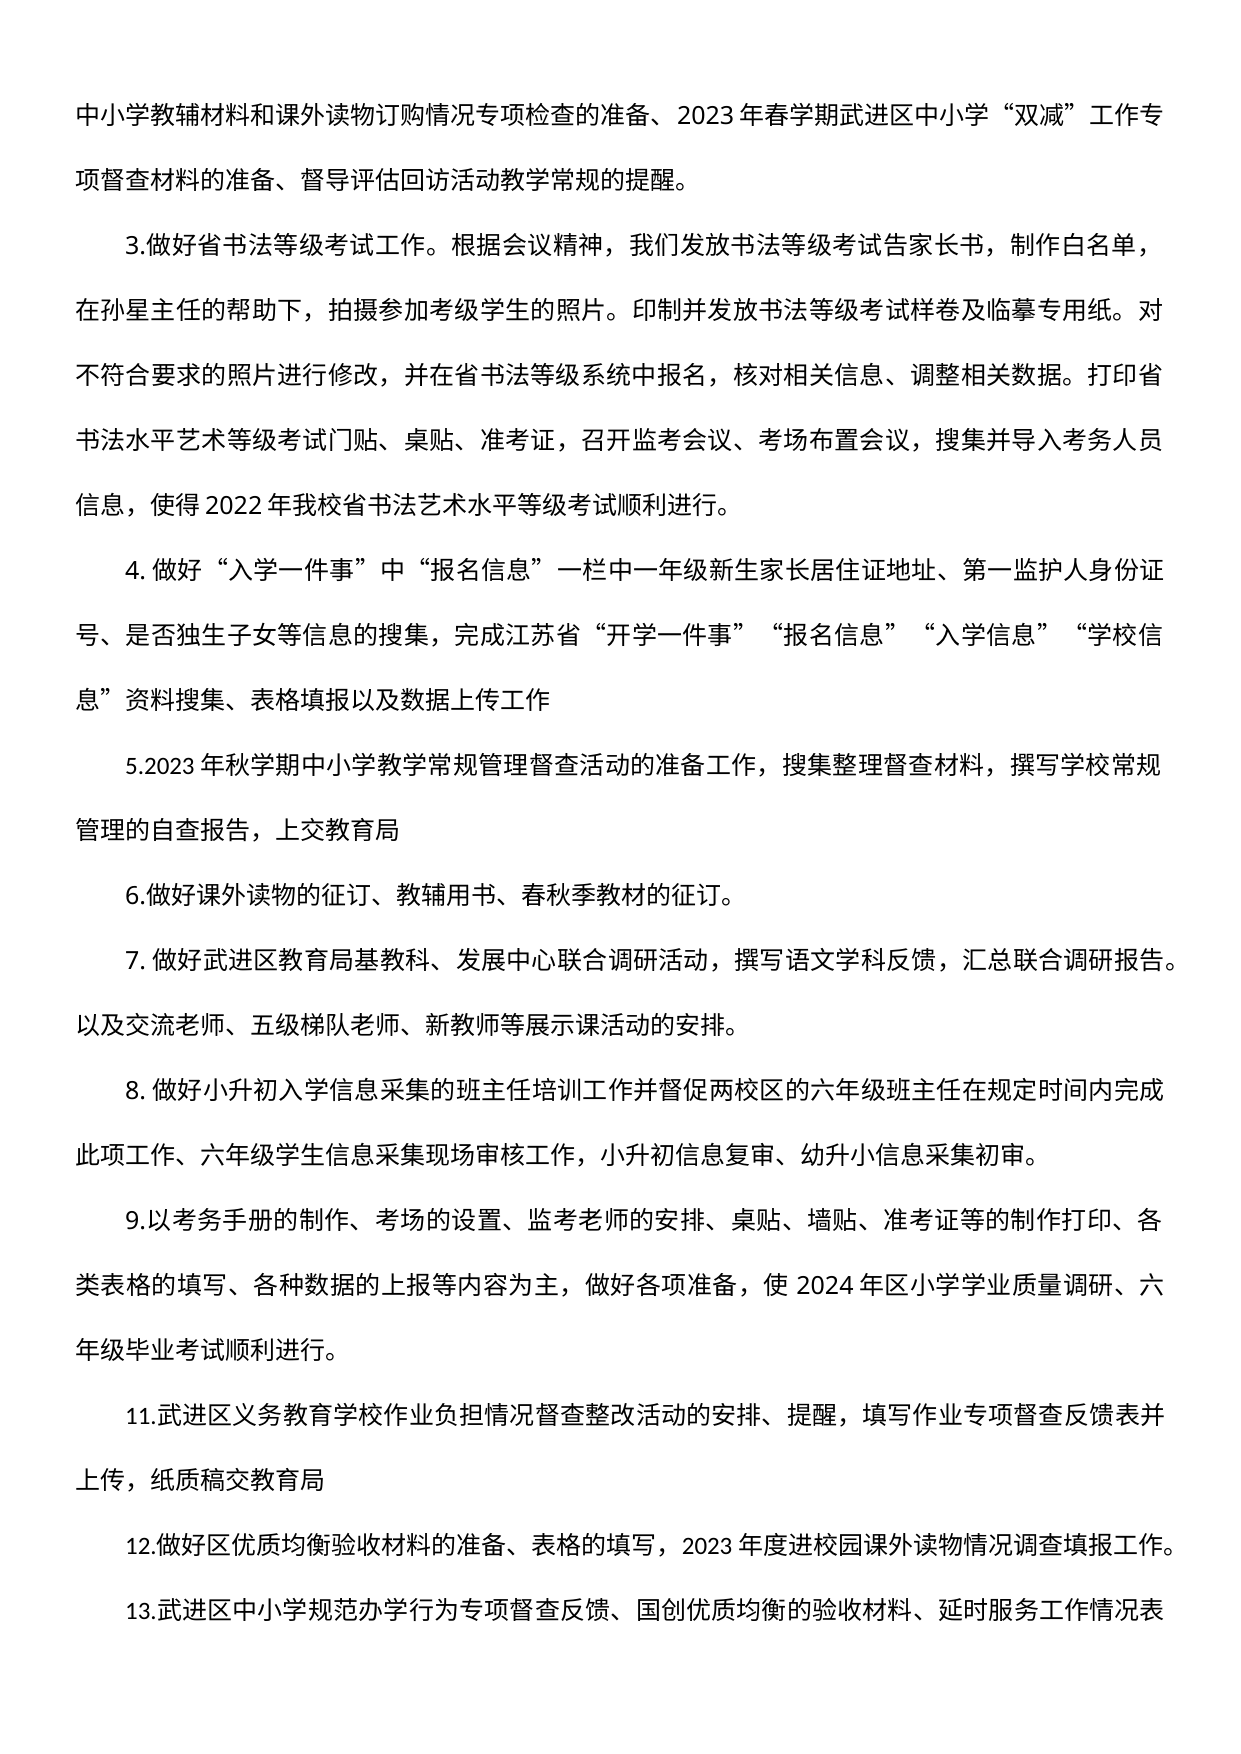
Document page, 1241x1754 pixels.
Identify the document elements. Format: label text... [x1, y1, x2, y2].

text 4. 做好“入学一件事”中“报名信息”一栏中一年级新生家长居住证地址、第一监护人身份证号、是否独生子女等信息的搜集，完成江苏省“开学一件事”“报名信息”“入学信息”“学校信息”资料搜集、表格填报以及数据上传工作 [75, 536, 1165, 731]
text 9.以考务手册的制作、考场的设置、监考老师的安排、桌贴、墙贴、准考证等的制作打印、各类表格的填写、各种数据的上报等内容为主，做好各项准备，使2024年区小学学业质量调研、六年级毕业考试顺利进行。 [75, 1186, 1165, 1381]
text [75, 1576, 1165, 1641]
text 5.2023年秋学期中小学教学常规管理督查活动的准备工作，搜集整理督查材料，撰写学校常规管理的自查报告，上交教育局 [75, 731, 1165, 861]
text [75, 81, 1165, 211]
text 8. 做好小升初入学信息采集的班主任培训工作并督促两校区的六年级班主任在规定时间内完成此项工作、六年级学生信息采集现场审核工作，小升初信息复审、幼升小信息采集初审。 [75, 1056, 1165, 1186]
text 3.做好省书法等级考试工作。根据会议精神，我们发放书法等级考试告家长书，制作白名单，在孙星主任的帮助下，拍摄参加考级学生的照片。印制并发放书法等级考试样卷及临摹专用纸。对不符合要求的照片进行修改，并在省书法等级系统中报名，核对相关信息、调整相关数据。打印省书法水平艺术等级考试门贴、桌贴、准考证，召开监考会议、考场布置会议，搜集并导入考务人员信息，使得2022年我校省书法艺术水平等级考试顺利进行。 [75, 211, 1165, 536]
text 6.做好课外读物的征订、教辅用书、春秋季教材的征订。 [75, 861, 1165, 926]
text 11.武进区义务教育学校作业负担情况督查整改活动的安排、提醒，填写作业专项督查反馈表并上传，纸质稿交教育局 [75, 1381, 1165, 1511]
text 12.做好区优质均衡验收材料的准备、表格的填写，2023 年度进校园课外读物情况调查填报工作。 [75, 1511, 1165, 1576]
text 7. 做好武进区教育局基教科、发展中心联合调研活动，撰写语文学科反馈，汇总联合调研报告。以及交流老师、五级梯队老师、新教师等展示课活动的安排。 [75, 926, 1165, 1056]
